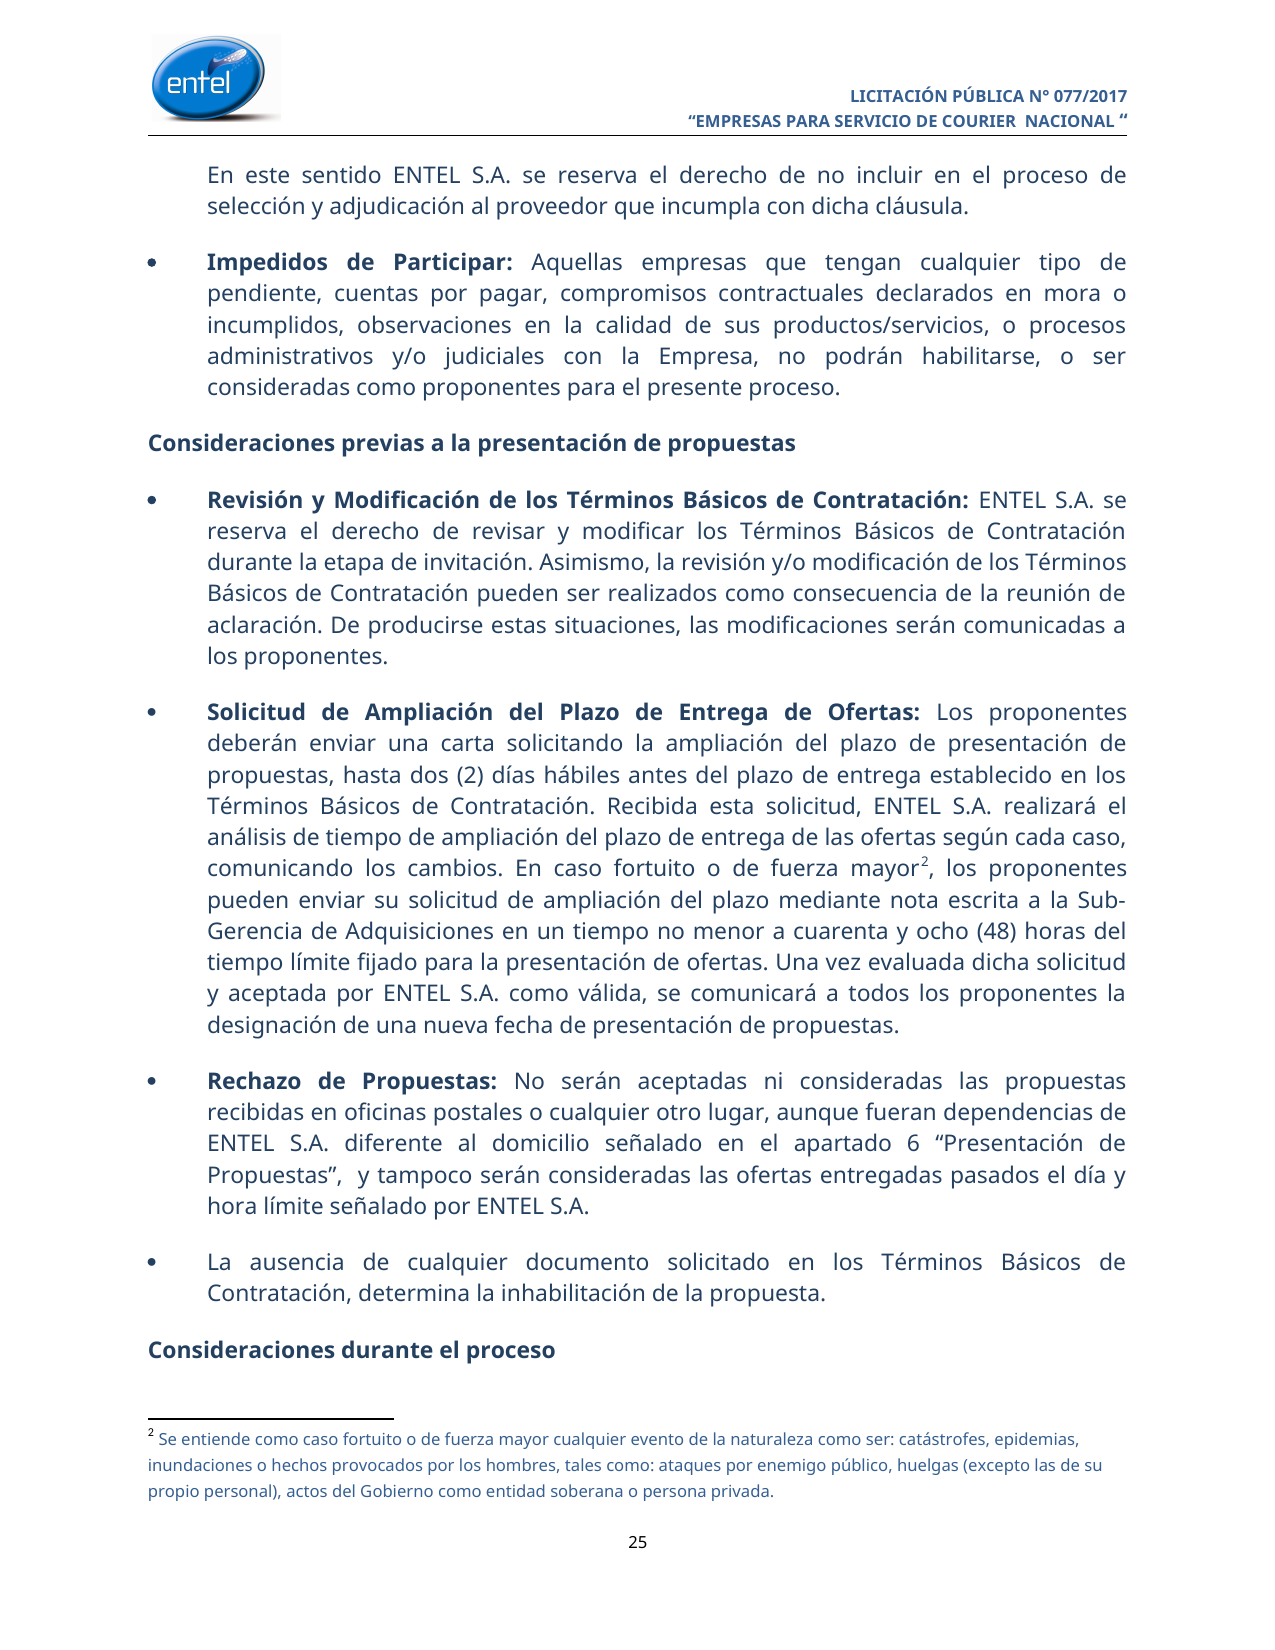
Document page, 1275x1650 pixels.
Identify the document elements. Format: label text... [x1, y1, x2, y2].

list Revisión y Modificación de los Términos Básicos de Contratación: ENTEL S.A. se reserva el derecho de revisar y modificar los Términos Básicos de Contratación durante la etapa de invitación. Asimismo, la revisión y/o modificación de los Términos Básicos de Contratación pueden ser realizados como consecuencia de la reunión de aclaración. De producirse estas situaciones, las modificaciones serán comunicadas a los proponentes. [148, 483, 1127, 671]
text Consideraciones previas a la presentación de propuestas [148, 427, 1127, 458]
list Impedidos de Participar: Aquellas empresas que tengan cualquier tipo de pendiente, cuentas por pagar, compromisos contractuales declarados en mora o incumplidos, observaciones en la calidad de sus productos/servicios, o procesos administrativos y/o judiciales con la Empresa, no podrán habilitarse, o ser consideradas como proponentes para el presente proceso. [148, 246, 1127, 402]
list La ausencia de cualquier documento solicitado en los Términos Básicos de Contratación, determina la inhabilitación de la propuesta. [148, 1246, 1127, 1308]
list Solicitud de Ampliación del Plazo de Entrega de Ofertas: Los proponentes deberán enviar una carta solicitando la ampliación del plazo de presentación de propuestas, hasta dos (2) días hábiles antes del plazo de entrega establecido en los Términos Básicos de Contratación. Recibida esta solicitud, ENTEL S.A. realizará el análisis de tiempo de ampliación del plazo de entrega de las ofertas según cada caso, comunicando los cambios. En caso fortuito o de fuerza mayor, los proponentes pueden enviar su solicitud de ampliación del plazo mediante nota escrita a la Sub-Gerencia de Adquisiciones en un tiempo no menor a cuarenta y ocho (48) horas del tiempo límite fijado para la presentación de ofertas. Una vez evaluada dicha solicitud y aceptada por ENTEL S.A. como válida, se comunicará a todos los proponentes la designación de una nueva fecha de presentación de propuestas. [148, 696, 1127, 1040]
text En este sentido ENTEL S.A. se reserva el derecho de no incluir en el proceso de selección y adjudicación al proveedor que incumpla con dicha cláusula. [207, 158, 1127, 221]
list Rechazo de Propuestas: No serán aceptadas ni consideradas las propuestas recibidas en oficinas postales o cualquier otro lugar, aunque fueran dependencias de ENTEL S.A. diferente al domicilio señalado en el apartado 6 “Presentación de Propuestas”, y tampoco serán consideradas las ofertas entregadas pasados el día y hora límite señalado por ENTEL S.A. [148, 1065, 1127, 1221]
text Consideraciones durante el proceso [148, 1333, 1127, 1365]
picture [151, 34, 282, 122]
